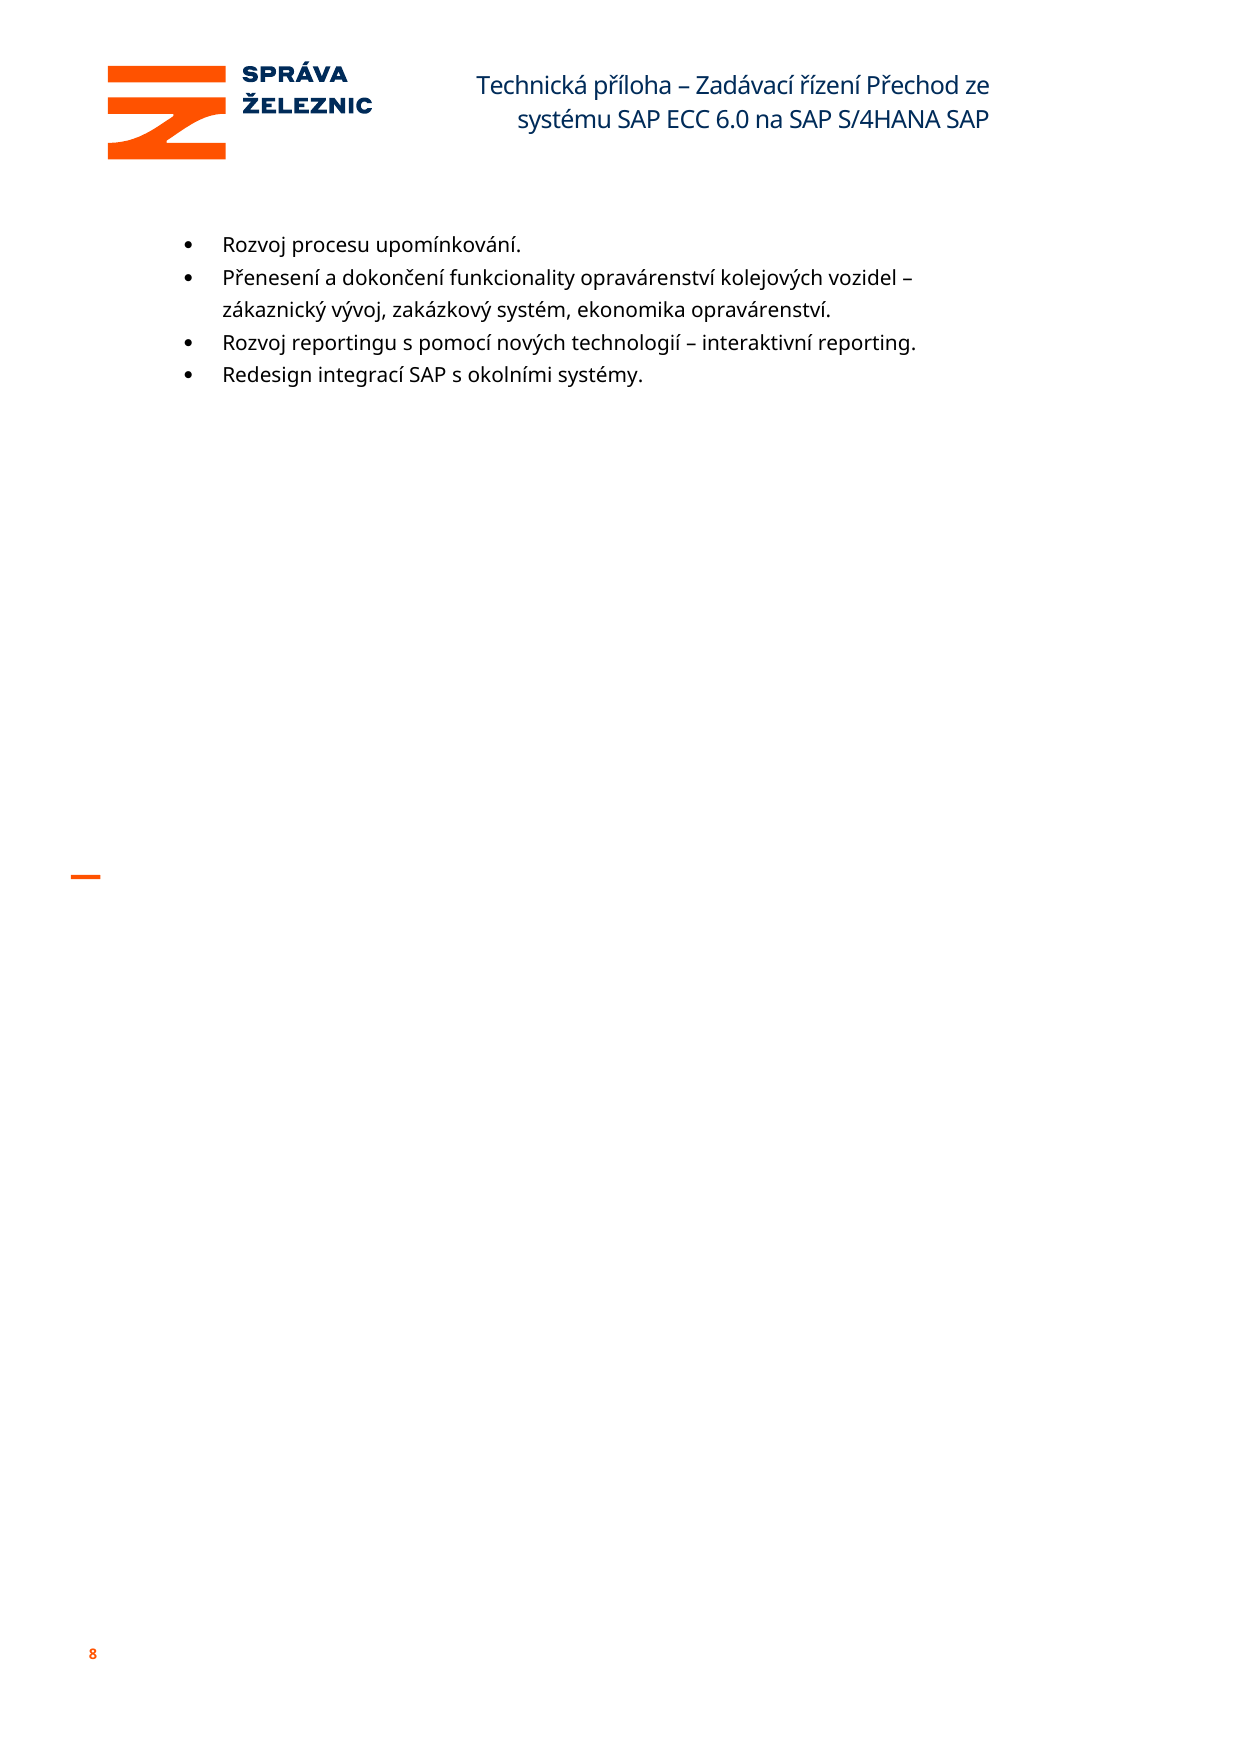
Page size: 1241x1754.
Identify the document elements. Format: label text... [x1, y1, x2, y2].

list Redesign integrací SAP s okolními systémy. [184, 361, 1004, 389]
list Rozvoj reportingu s pomocí nových technologií – interaktivní reporting. [184, 328, 1004, 356]
list Přenesení a dokončení funkcionality opravárenství kolejových vozidel – zákaznický vývoj, zakázkový systém, ekonomika opravárenství. [184, 263, 1004, 324]
list Rozvoj procesu upomínkování. [184, 230, 1004, 258]
